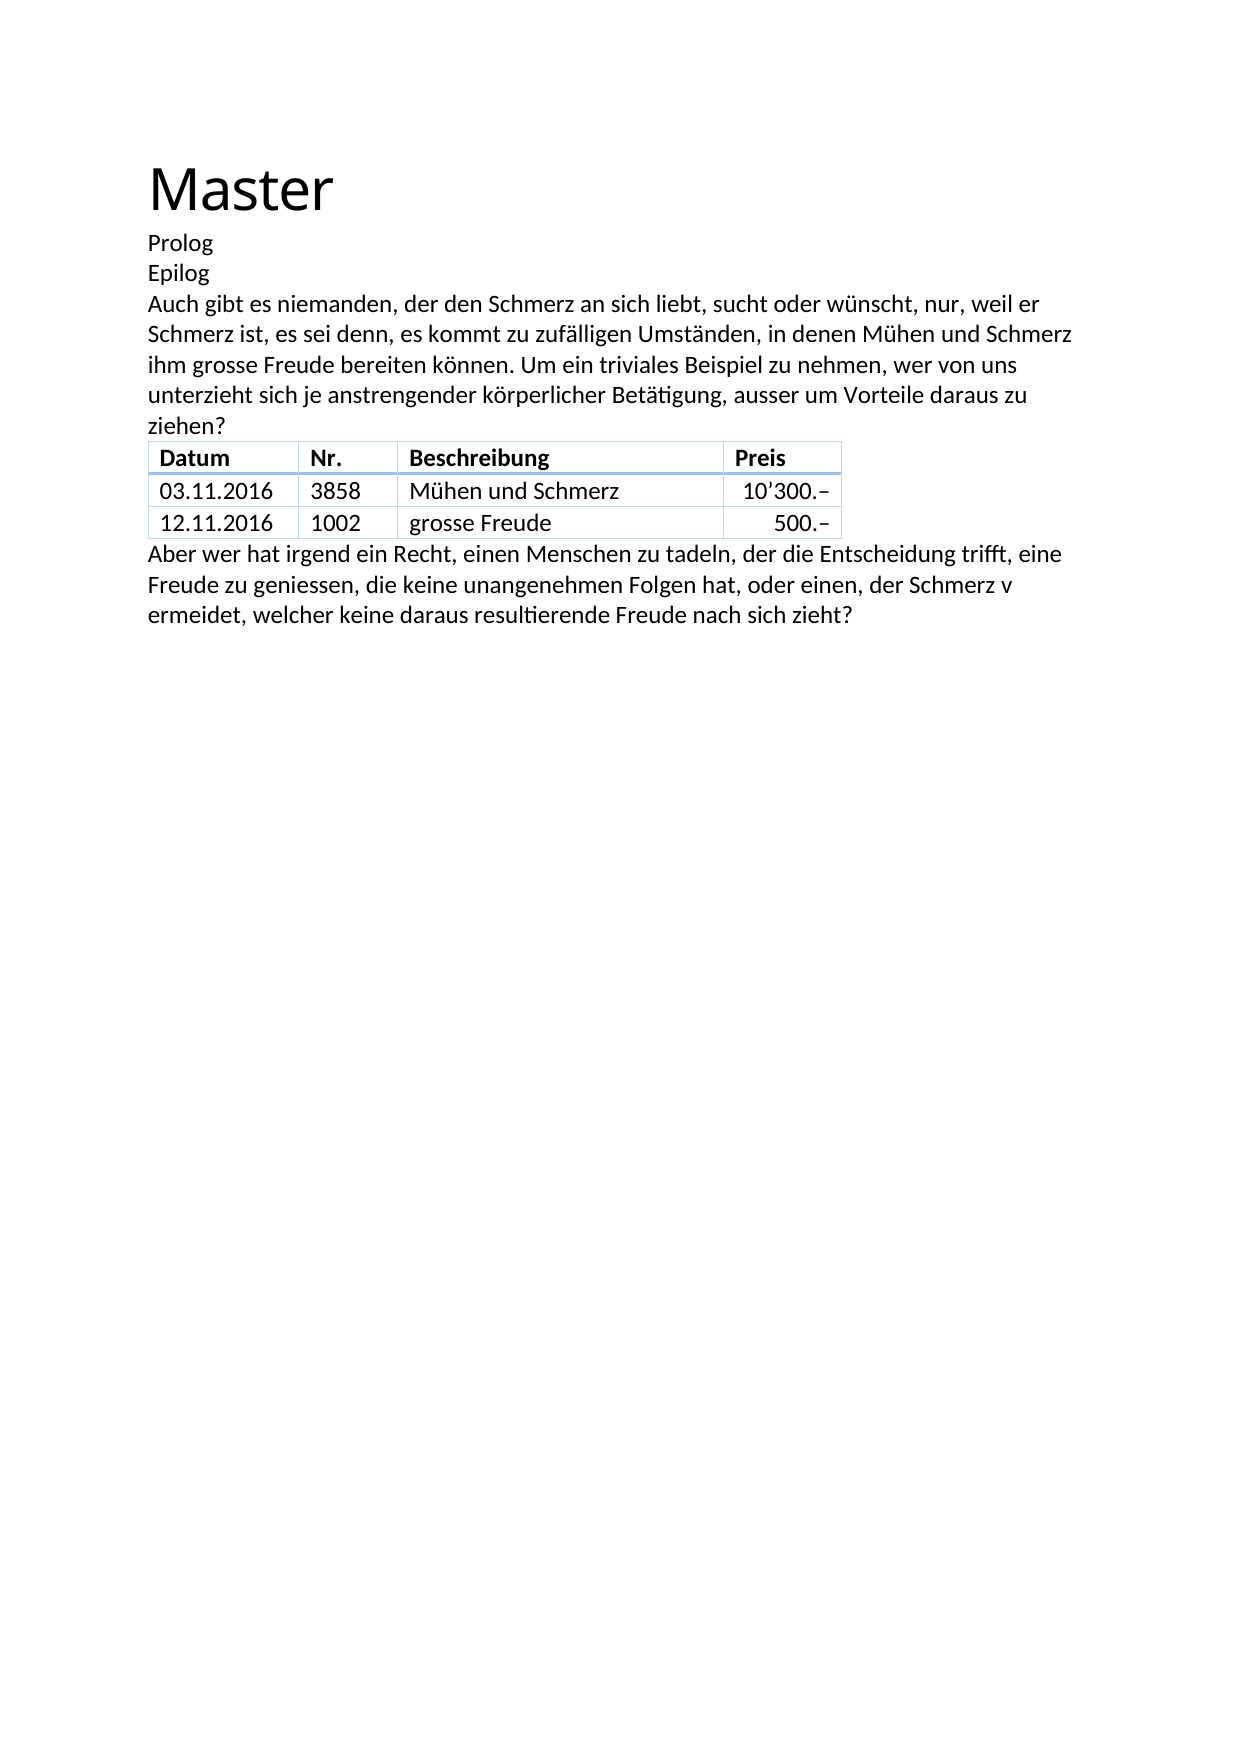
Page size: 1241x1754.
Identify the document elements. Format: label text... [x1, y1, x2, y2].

text Epilog [148, 258, 1093, 288]
text Prolog [148, 227, 1093, 258]
table_cell 500.– [724, 507, 841, 537]
table_header Beschreibung [398, 442, 723, 472]
table_cell 3858 [299, 475, 397, 506]
table_cell 10’300.– [724, 475, 841, 506]
table_header Datum [149, 442, 298, 472]
table_cell Mühen und Schmerz [398, 475, 723, 506]
table_cell 12.11.2016 [149, 507, 298, 537]
table_cell 1002 [299, 507, 397, 537]
text Aber wer hat irgend ein Recht, einen Menschen zu tadeln, der die Entscheidung trifft, eine Freude zu geniessen, die keine unangenehmen Folgen hat, oder einen, der Schmerz v ermeidet, welcher keine daraus resultierende Freude nach sich zieht? [148, 538, 1093, 630]
table_cell 03.11.2016 [149, 475, 298, 506]
table_cell grosse Freude [398, 507, 723, 537]
text Auch gibt es niemanden, der den Schmerz an sich liebt, sucht oder wünscht, nur, weil er Schmerz ist, es sei denn, es kommt zu zufälligen Umständen, in denen Mühen und Schmerz ihm grosse Freude bereiten können. Um ein triviales Beispiel zu nehmen, wer von uns unterzieht sich je anstrengender körperlicher Betätigung, ausser um Vorteile daraus zu ziehen? [148, 288, 1093, 441]
table_header Preis [724, 442, 841, 472]
table_header Nr. [299, 442, 397, 472]
title Master [148, 148, 1093, 227]
